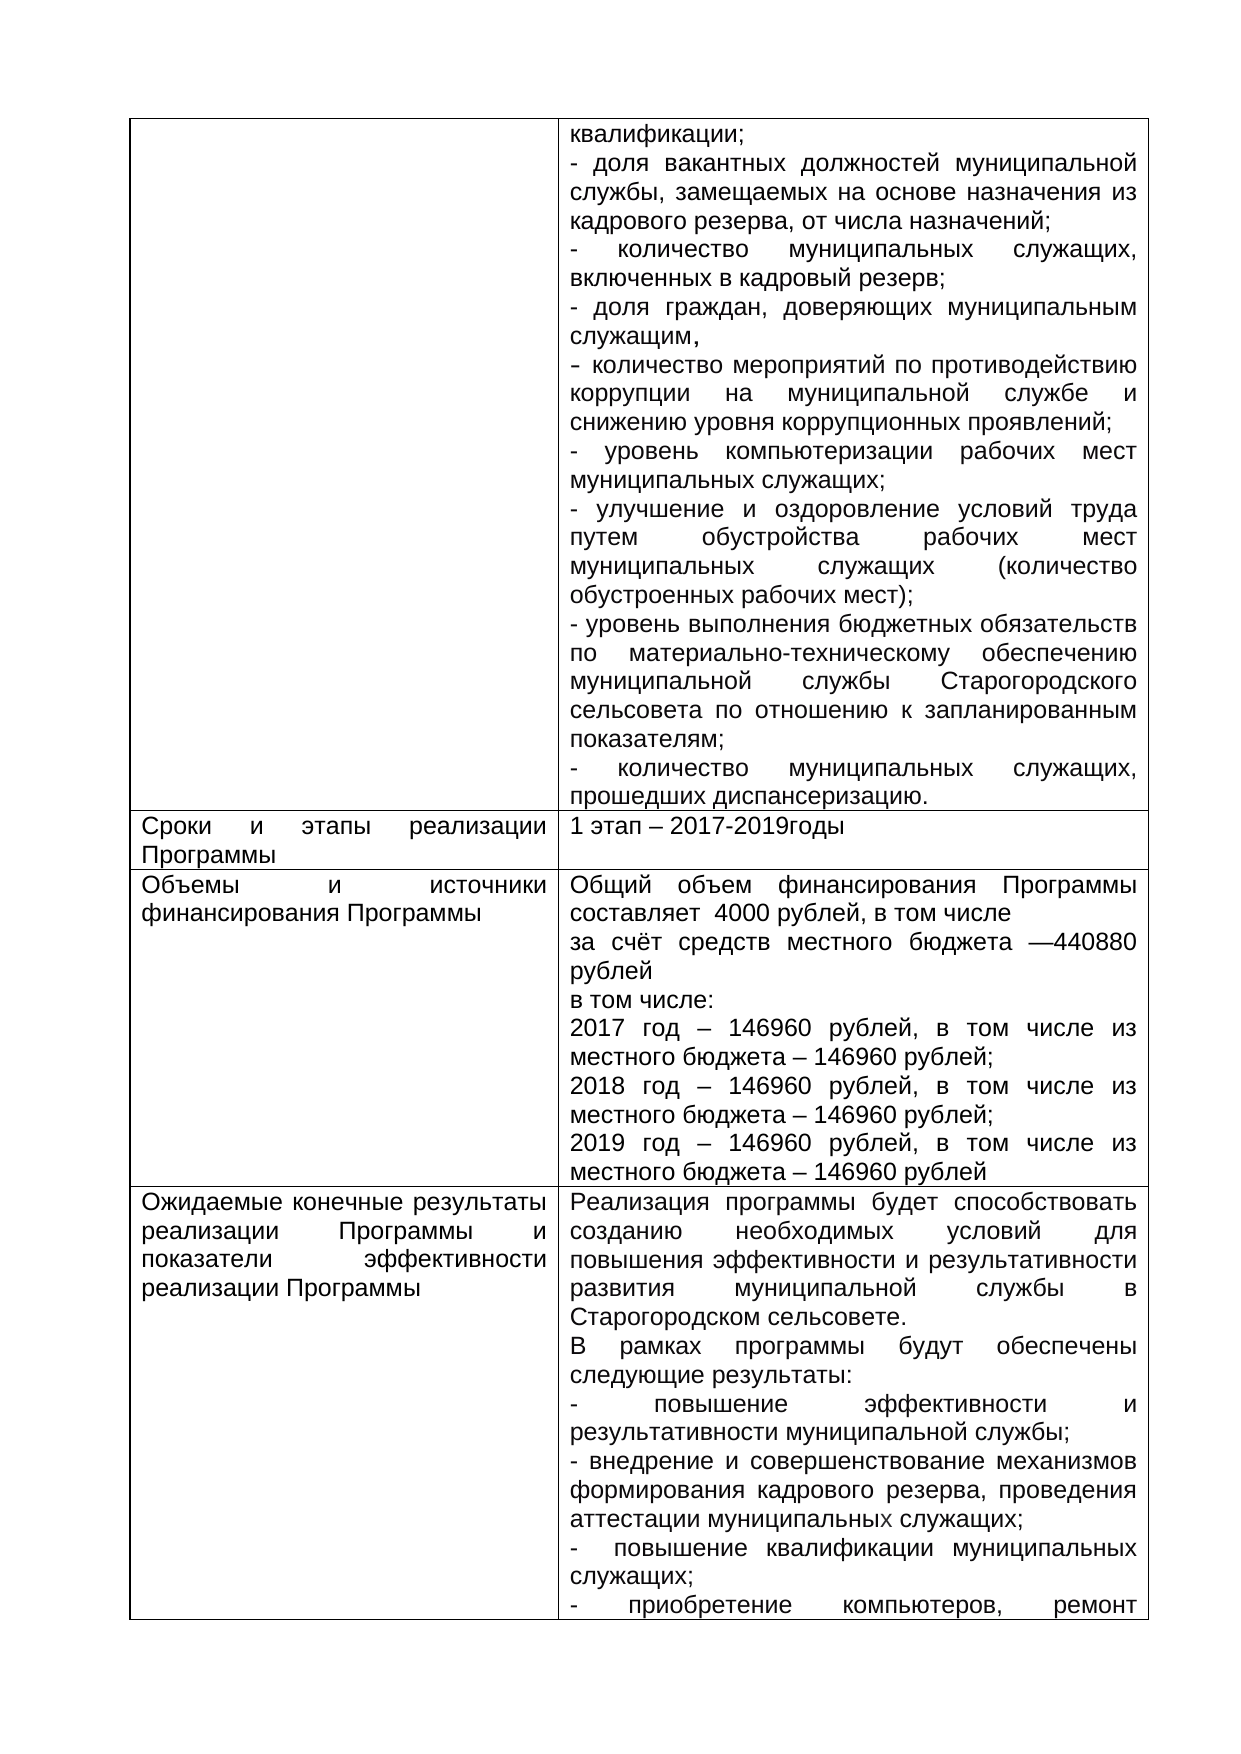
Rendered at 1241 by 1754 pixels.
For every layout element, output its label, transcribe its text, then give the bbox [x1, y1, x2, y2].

table_cell Общий объем финансирования Программы составляет 4000 рублей, в том числе за счёт средств местного бюджета —440880 рублей в том числе: 2017 год – 146960 рублей, в том числе из местного бюджета – 146960 рублей; 2018 год – 146960 рублей, в том числе из местного бюджета – 146960 рублей; 2019 год – 146960 рублей, в том числе из местного бюджета – 146960 рублей [559, 870, 1148, 1186]
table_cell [131, 1187, 558, 1619]
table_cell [131, 119, 558, 810]
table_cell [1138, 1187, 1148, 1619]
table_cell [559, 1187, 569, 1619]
table_cell 1 этап – 2017-2019годы [559, 811, 1148, 869]
table_cell Сроки и этапы реализации Программы [131, 811, 558, 869]
table_cell Объемы и источники финансирования Программы [131, 870, 558, 1186]
